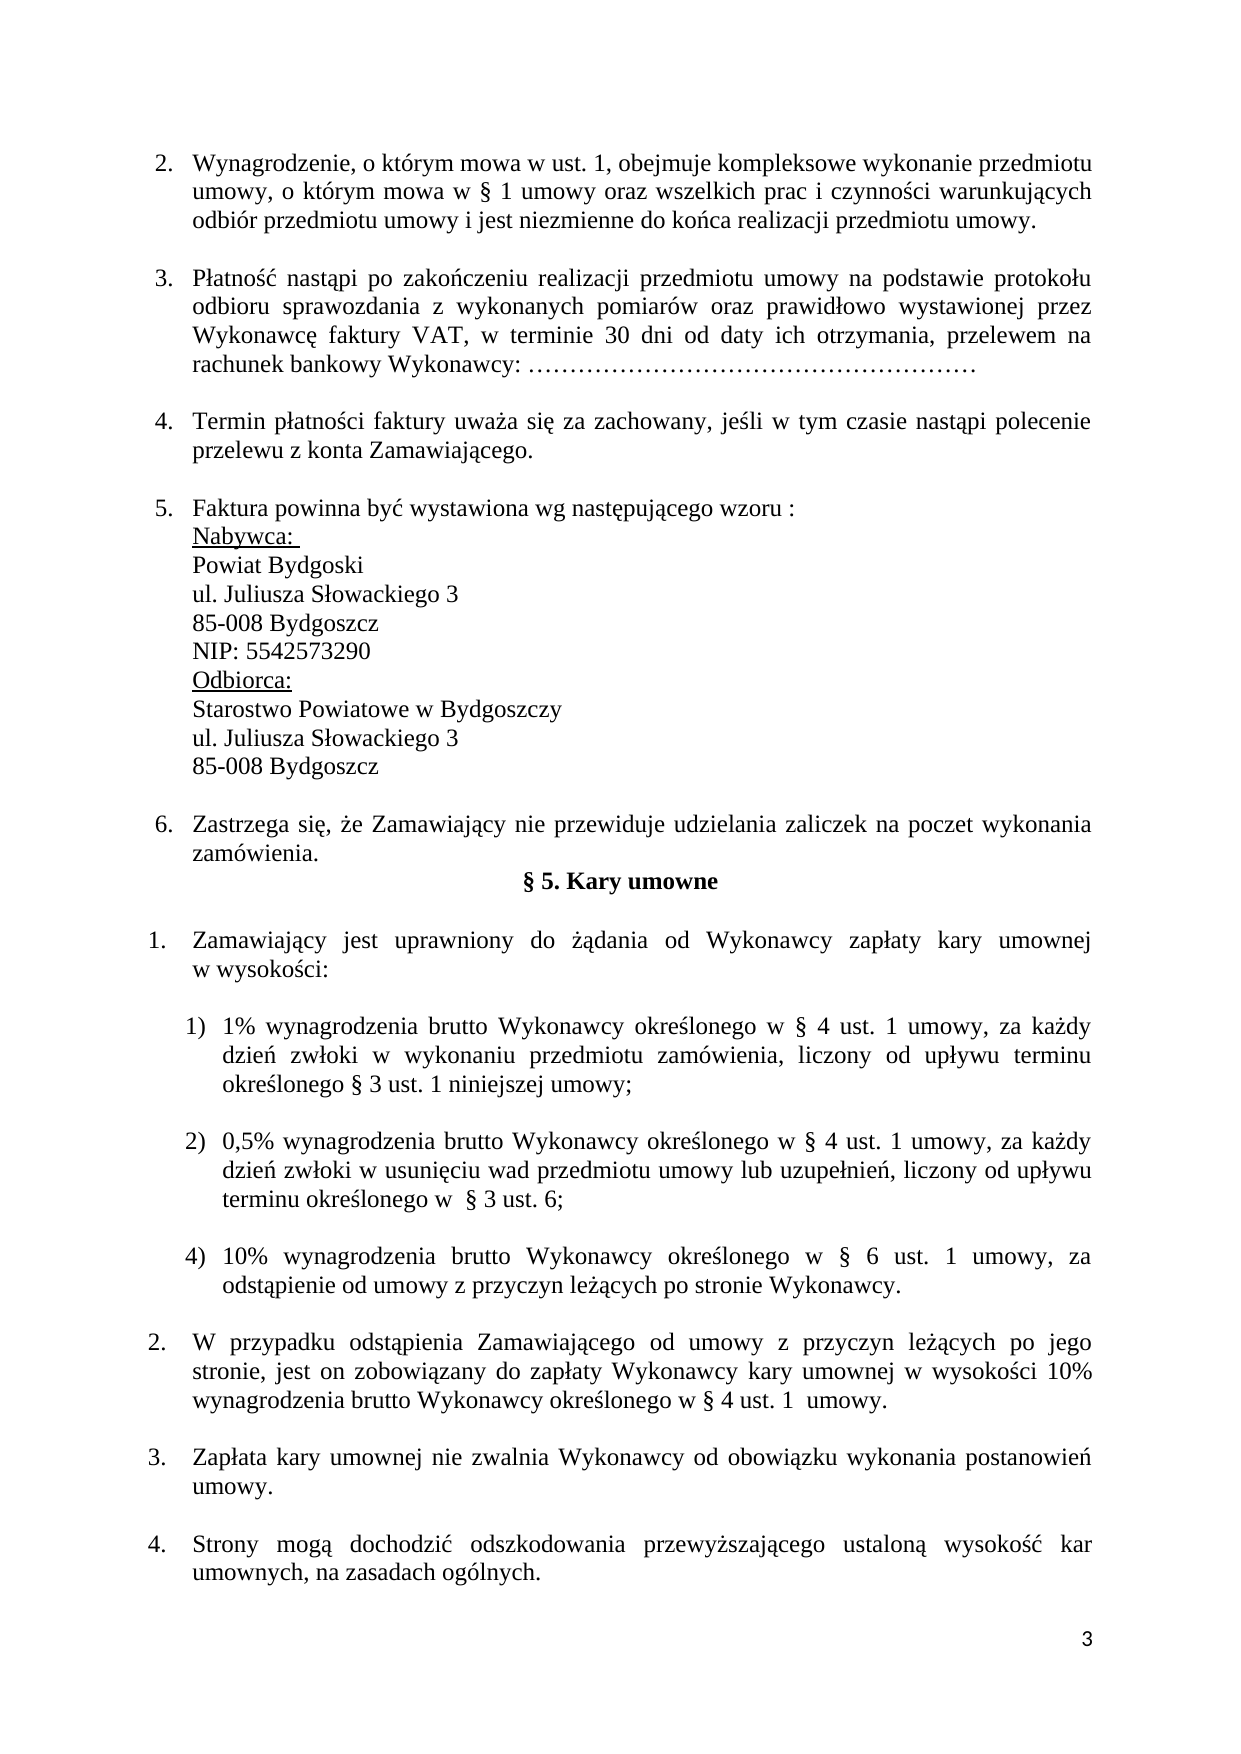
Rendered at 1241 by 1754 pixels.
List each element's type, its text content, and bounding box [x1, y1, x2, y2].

list Termin płatności faktury uważa się za zachowany, jeśli w tym czasie nastąpi polecenie przelewu z konta Zamawiającego. [154, 406, 1093, 464]
list Zamawiający jest uprawniony do żądania od Wykonawcy zapłaty kary umownej w wysokości: [148, 925, 1093, 982]
list Faktura powinna być wystawiona wg następującego wzoru : [154, 493, 1093, 521]
list Wynagrodzenie, o którym mowa w ust. 1, obejmuje kompleksowe wykonanie przedmiotu umowy, o którym mowa w § 1 umowy oraz wszelkich prac i czynności warunkujących odbiór przedmiotu umowy i jest niezmienne do końca realizacji przedmiotu umowy. [154, 148, 1093, 234]
list 85-008 Bydgoszcz [192, 751, 1093, 780]
list NIP: 5542573290 [192, 636, 1093, 665]
list Powiat Bydgoski [192, 550, 1093, 579]
list Płatność nastąpi po zakończeniu realizacji przedmiotu umowy na podstawie protokołu odbioru sprawozdania z wykonanych pomiarów oraz prawidłowo wystawionej przez Wykonawcę faktury VAT, w terminie 30 dni od daty ich otrzymania, przelewem na rachunek bankowy Wykonawcy: ……………………………………………… [154, 263, 1093, 378]
list W przypadku odstąpienia Zamawiającego od umowy z przyczyn leżących po jego stronie, jest on zobowiązany do zapłaty Wykonawcy kary umownej w wysokości 10% wynagrodzenia brutto Wykonawcy określonego w § 4 ust. 1 umowy. [148, 1327, 1093, 1414]
list Zapłata kary umownej nie zwalnia Wykonawcy od obowiązku wykonania postanowień umowy. [148, 1442, 1093, 1500]
text § 5. Kary umowne [148, 866, 1093, 895]
list 85-008 Bydgoszcz [192, 608, 1093, 636]
list Starostwo Powiatowe w Bydgoszczy [192, 694, 1093, 723]
list ul. Juliusza Słowackiego 3 [192, 579, 1093, 608]
text 1) 1% wynagrodzenia brutto Wykonawcy określonego w § 4 ust. 1 umowy, za każdy dzień zwłoki w wykonaniu przedmiotu zamówienia, liczony od upływu terminu określonego § 3 ust. 1 niniejszej umowy; [185, 1011, 1093, 1097]
text 4) 10% wynagrodzenia brutto Wykonawcy określonego w § 6 ust. 1 umowy, za odstąpienie od umowy z przyczyn leżących po stronie Wykonawcy. [185, 1241, 1093, 1299]
list Odbiorca: [192, 665, 1093, 694]
list Zastrzega się, że Zamawiający nie przewiduje udzielania zaliczek na poczet wykonania zamówienia. [154, 809, 1093, 866]
text 2) 0,5% wynagrodzenia brutto Wykonawcy określonego w § 4 ust. 1 umowy, za każdy dzień zwłoki w usunięciu wad przedmiotu umowy lub uzupełnień, liczony od upływu terminu określonego w § 3 ust. 6; [185, 1126, 1093, 1212]
list ul. Juliusza Słowackiego 3 [192, 723, 1093, 751]
list Nabywca: [192, 521, 1093, 550]
list Strony mogą dochodzić odszkodowania przewyższającego ustaloną wysokość kar umownych, na zasadach ogólnych. [148, 1529, 1093, 1586]
